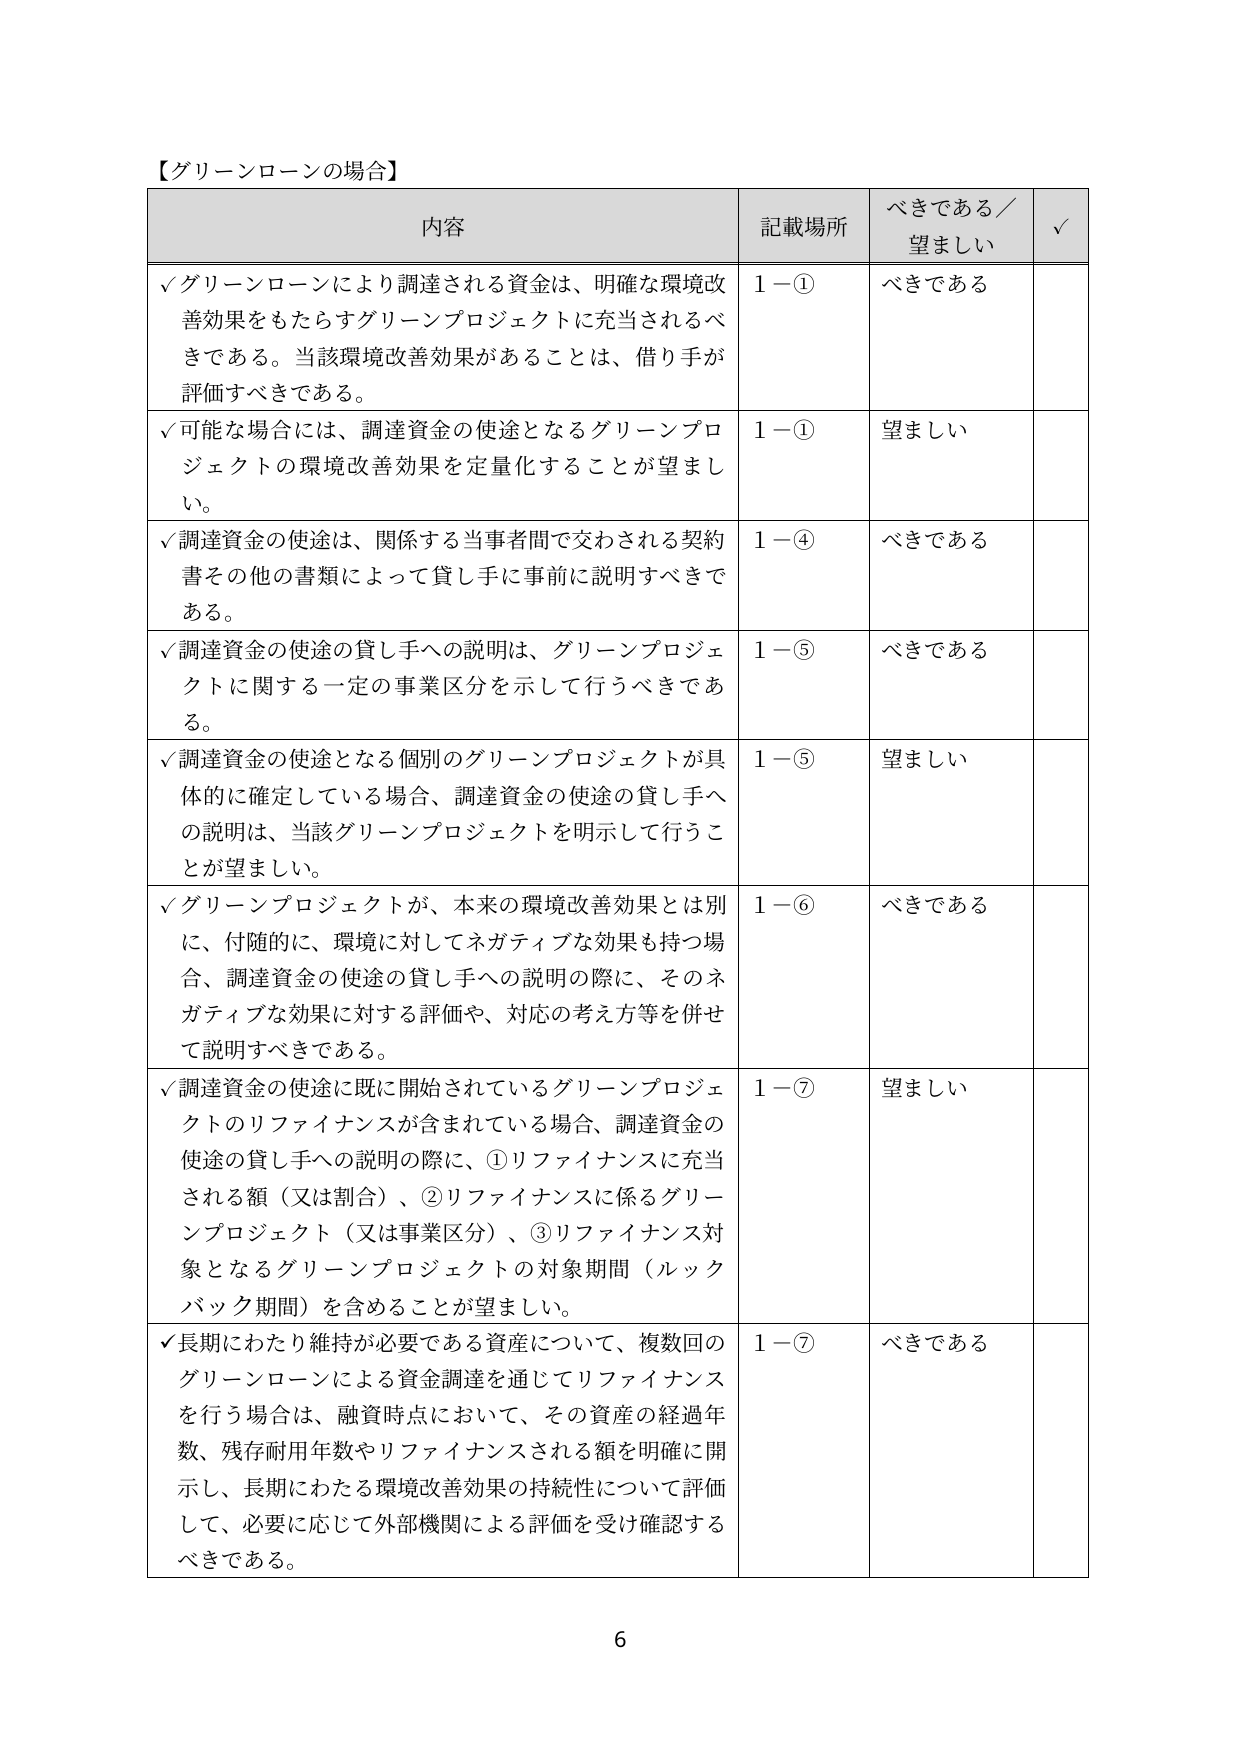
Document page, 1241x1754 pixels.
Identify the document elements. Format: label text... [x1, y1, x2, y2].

table_header 内容 [148, 189, 738, 262]
table_cell １－⑤ [739, 631, 869, 739]
table_cell ✓調達資金の使途の貸し手への説明は、グリーンプロジェクトに関する一定の事業区分を示して行うべきである。 [148, 631, 738, 739]
table_cell [1034, 886, 1088, 1068]
table_cell 望ましい [870, 1069, 1033, 1322]
table_cell [1034, 1324, 1088, 1577]
table_cell [1034, 740, 1088, 885]
table_cell １－⑥ [739, 886, 869, 1068]
table_cell [1034, 265, 1088, 410]
table_header べきである／望ましい [870, 189, 1033, 262]
table_header 記載場所 [739, 189, 869, 262]
table_cell べきである [870, 886, 1033, 1068]
table_cell [1034, 411, 1088, 520]
table_cell １－① [739, 411, 869, 520]
table_cell ✓可能な場合には、調達資金の使途となるグリーンプロジェクトの環境改善効果を定量化することが望ましい。 [148, 411, 738, 520]
text 【グリーンローンの場合】 [148, 152, 1092, 188]
table_cell １－④ [739, 521, 869, 629]
table_cell [1034, 521, 1088, 629]
table_cell ✓調達資金の使途は、関係する当事者間で交わされる契約書その他の書類によって貸し手に事前に説明すべきである。 [148, 521, 738, 629]
table_cell ✓調達資金の使途に既に開始されているグリーンプロジェクトのリファイナンスが含まれている場合、調達資金の使途の貸し手への説明の際に、①リファイナンスに充当される額（又は割合）、②リファイナンスに係るグリーンプロジェクト（又は事業区分）、③リファイナンス対象となるグリーンプロジェクトの対象期間（ルックバック期間）を含めることが望ましい。 [148, 1069, 738, 1322]
table_cell ✓グリーンローンにより調達される資金は、明確な環境改善効果をもたらすグリーンプロジェクトに充当されるべきである。当該環境改善効果があることは、借り手が評価すべきである。 [148, 265, 738, 410]
table_cell ✓調達資金の使途となる個別のグリーンプロジェクトが具体的に確定している場合、調達資金の使途の貸し手への説明は、当該グリーンプロジェクトを明示して行うことが望ましい。 [148, 740, 738, 885]
table_cell １－⑤ [739, 740, 869, 885]
table_cell ✓グリーンプロジェクトが、本来の環境改善効果とは別に、付随的に、環境に対してネガティブな効果も持つ場合、調達資金の使途の貸し手への説明の際に、そのネガティブな効果に対する評価や、対応の考え方等を併せて説明すべきである。 [148, 886, 738, 1068]
table_cell べきである [870, 1324, 1033, 1577]
table_cell 長期にわたり維持が必要である資産について、複数回のグリーンローンによる資金調達を通じてリファイナンスを行う場合は、融資時点において、その資産の経過年数、残存耐用年数やリファイナンスされる額を明確に開示し、長期にわたる環境改善効果の持続性について評価して、必要に応じて外部機関による評価を受け確認するべきである。 [148, 1324, 738, 1577]
table_cell [1034, 1069, 1088, 1322]
table_cell べきである [870, 265, 1033, 410]
table_cell １－⑦ [739, 1324, 869, 1577]
table_cell 望ましい [870, 740, 1033, 885]
table_cell １－⑦ [739, 1069, 869, 1322]
table_cell [1034, 631, 1088, 739]
table_header ✓ [1034, 189, 1088, 262]
table_cell 望ましい [870, 411, 1033, 520]
table_cell べきである [870, 631, 1033, 739]
table_cell １－① [739, 265, 869, 410]
table_cell べきである [870, 521, 1033, 629]
